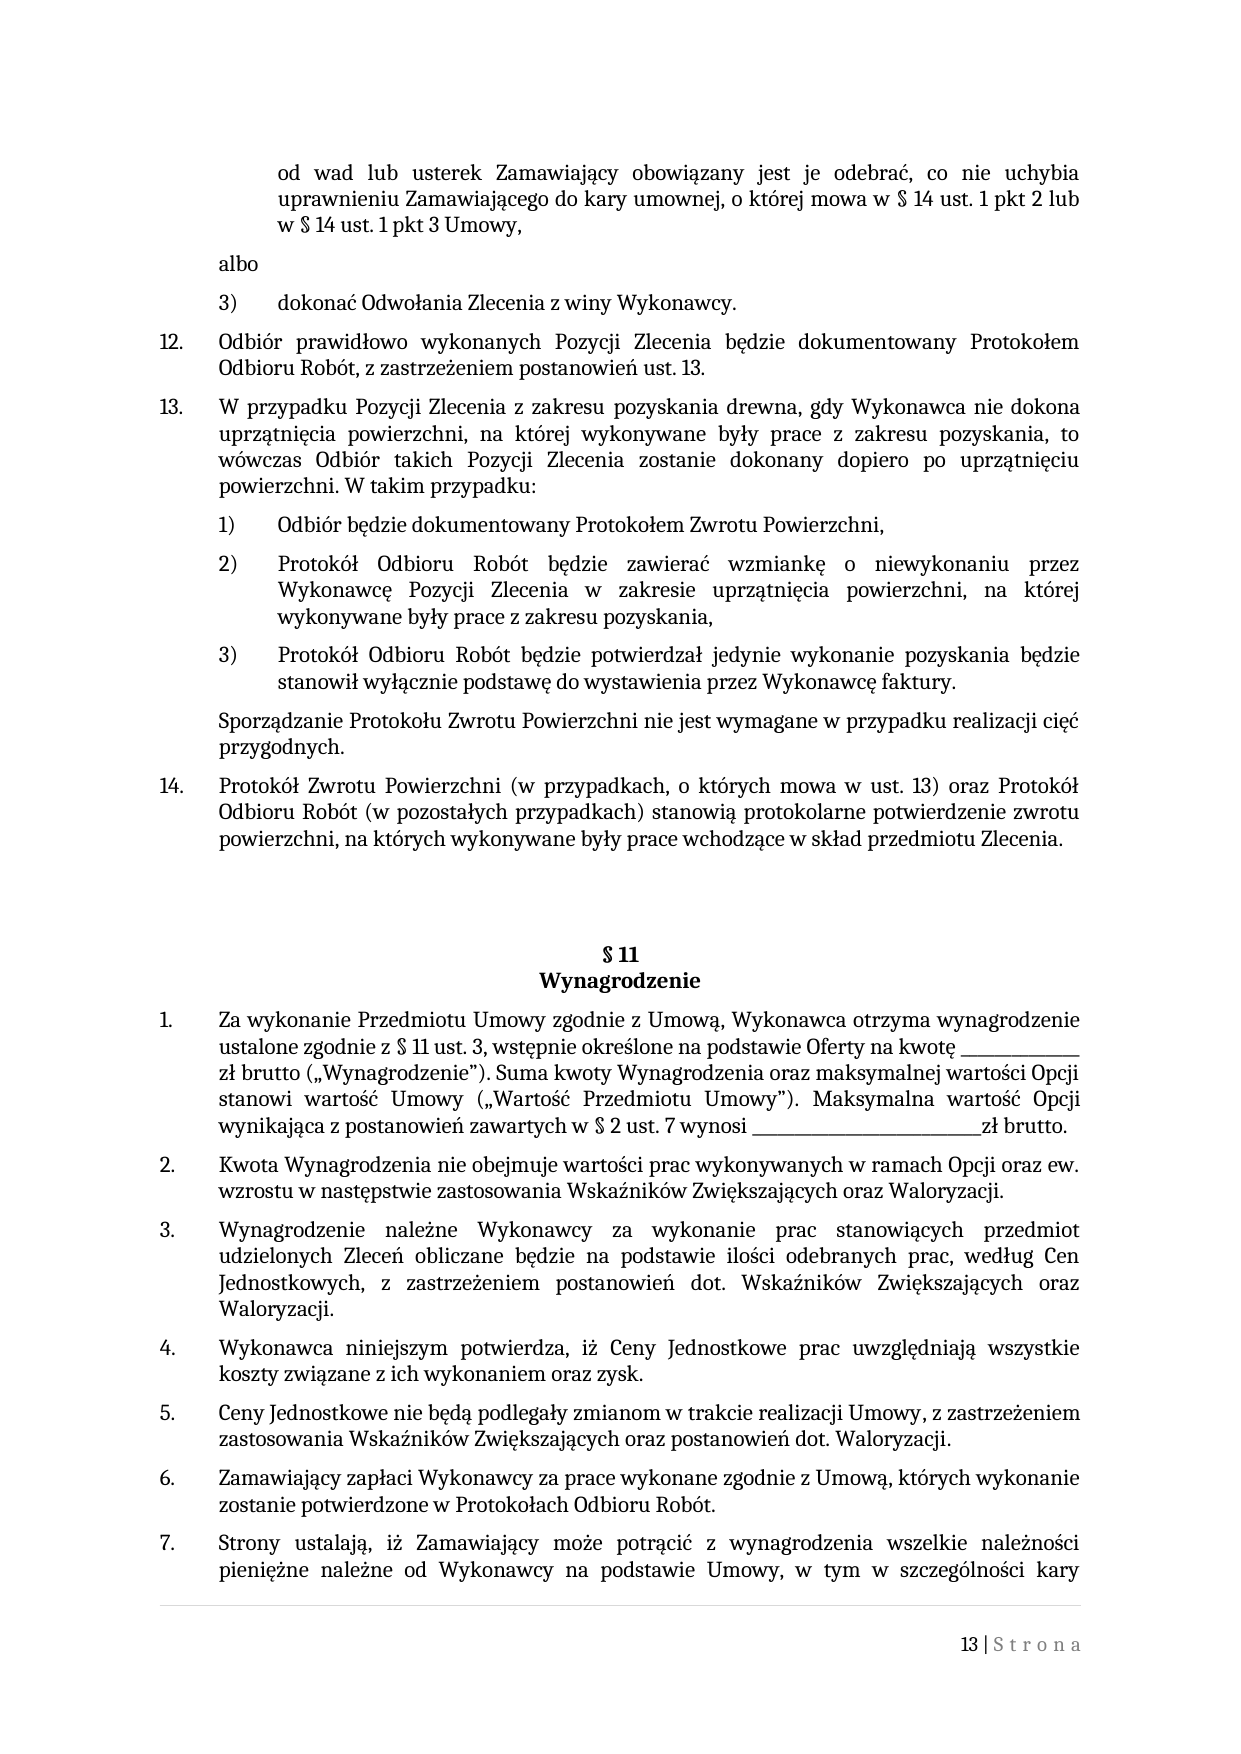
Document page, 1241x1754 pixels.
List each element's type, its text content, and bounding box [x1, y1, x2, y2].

text Sporządzanie Protokołu Zwrotu Powierzchni nie jest wymagane w przypadku realizacji cięć przygodnych. [218, 707, 1081, 760]
list Protokół Odbioru Robót będzie potwierdzał jedynie wykonanie pozyskania będzie stanowił wyłącznie podstawę do wystawienia przez Wykonawcę faktury. [218, 642, 1081, 695]
list Odbiór prawidłowo wykonanych Pozycji Zlecenia będzie dokumentowany Protokołem Odbioru Robót, z zastrzeżeniem postanowień ust. 13. [159, 329, 1081, 381]
list Za wykonanie Przedmiotu Umowy zgodnie z Umową, Wykonawca otrzyma wynagrodzenie ustalone zgodnie z § 11 ust. 3, wstępnie określone na podstawie Oferty na kwotę ______________ zł brutto („Wynagrodzenie”). Suma kwoty Wynagrodzenia oraz maksymalnej wartości Opcji stanowi wartość Umowy („Wartość Przedmiotu Umowy”). Maksymalna wartość Opcji wynikająca z postanowień zawartych w § 2 ust. 7 wynosi ___________________________zł brutto. [159, 1007, 1081, 1139]
list Ceny Jednostkowe nie będą podlegały zmianom w trakcie realizacji Umowy, z zastrzeżeniem zastosowania Wskaźników Zwiększających oraz postanowień dot. Waloryzacji. [159, 1400, 1081, 1452]
list Protokół Odbioru Robót będzie zawierać wzmiankę o niewykonaniu przez Wykonawcę Pozycji Zlecenia w zakresie uprzątnięcia powierzchni, na której wykonywane były prace z zakresu pozyskania, [218, 551, 1081, 630]
list Protokół Zwrotu Powierzchni (w przypadkach, o których mowa w ust. 13) oraz Protokół Odbioru Robót (w pozostałych przypadkach) stanowią protokolarne potwierdzenie zwrotu powierzchni, na których wykonywane były prace wchodzące w skład przedmiotu Zlecenia. [159, 773, 1081, 852]
list Kwota Wynagrodzenia nie obejmuje wartości prac wykonywanych w ramach Opcji oraz ew. wzrostu w następstwie zastosowania Wskaźników Zwiększających oraz Waloryzacji. [159, 1151, 1081, 1204]
list dokonać Odwołania Zlecenia z winy Wykonawcy. [218, 290, 1081, 316]
list Odbiór będzie dokumentowany Protokołem Zwrotu Powierzchni, [218, 512, 1081, 538]
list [159, 1530, 1081, 1583]
list Wykonawca niniejszym potwierdza, iż Ceny Jednostkowe prac uwzględniają wszystkie koszty związane z ich wykonaniem oraz zysk. [159, 1334, 1081, 1387]
list Zamawiający zapłaci Wykonawcy za prace wykonane zgodnie z Umową, których wykonanie zostanie potwierdzone w Protokołach Odbioru Robót. [159, 1465, 1081, 1518]
list Wynagrodzenie należne Wykonawcy za wykonanie prac stanowiących przedmiot udzielonych Zleceń obliczane będzie na podstawie ilości odebranych prac, według Cen Jednostkowych, z zastrzeżeniem postanowień dot. Wskaźników Zwiększających oraz Waloryzacji. [159, 1217, 1081, 1322]
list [218, 159, 1081, 238]
text § 11 Wynagrodzenie [159, 942, 1081, 995]
text albo [218, 251, 1081, 277]
list W przypadku Pozycji Zlecenia z zakresu pozyskania drewna, gdy Wykonawca nie dokona uprzątnięcia powierzchni, na której wykonywane były prace z zakresu pozyskania, to wówczas Odbiór takich Pozycji Zlecenia zostanie dokonany dopiero po uprzątnięciu powierzchni. W takim przypadku: [159, 394, 1081, 499]
